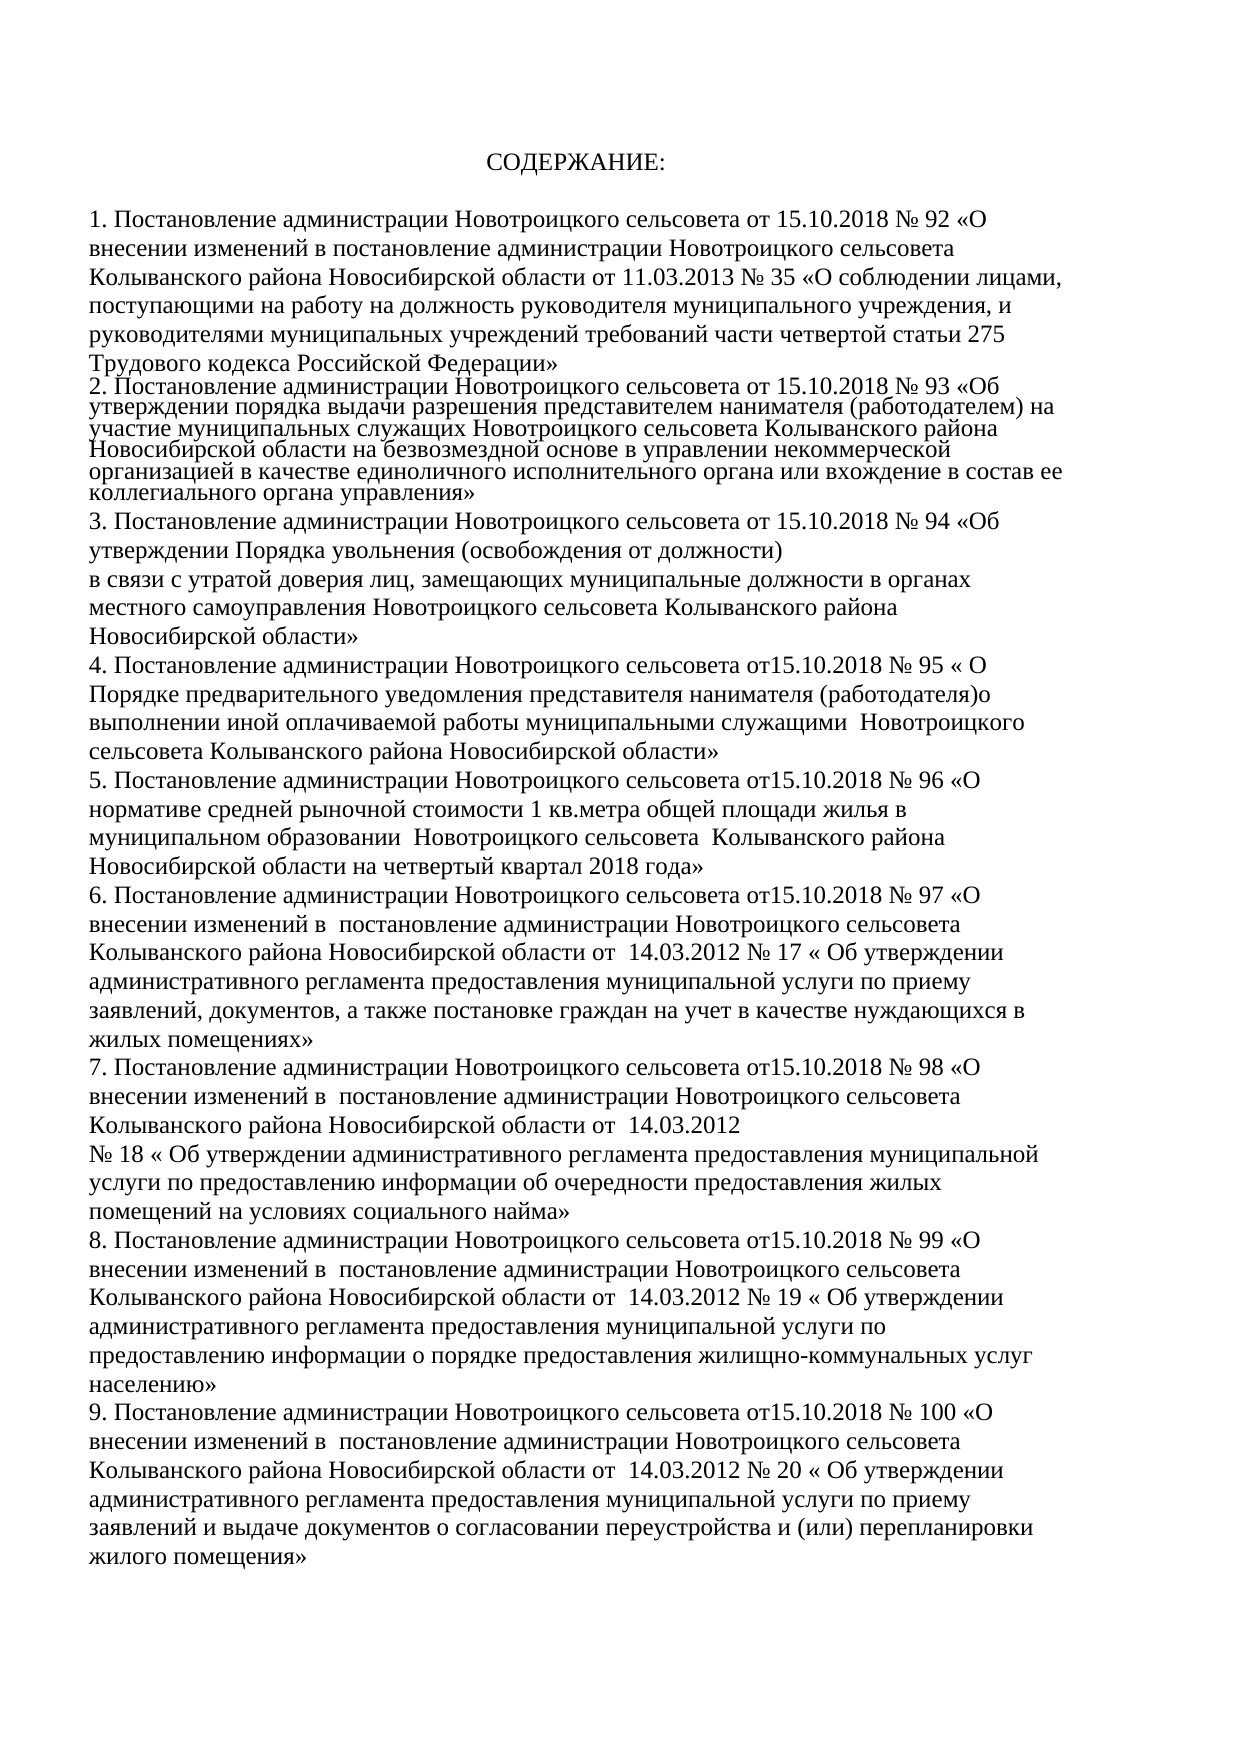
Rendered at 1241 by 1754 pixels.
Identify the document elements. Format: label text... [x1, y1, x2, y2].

title 1. Постановление администрации Новотроицкого сельсовета от 15.10.2018 № 92 «О внесении изменений в постановление администрации Новотроицкого сельсовета Колыванского района Новосибирской области от 11.03.2013 № 35 «О соблюдении лицами, поступающими на работу на должность руководителя муниципального учреждения, и руководителями муниципальных учреждений требований части четвертой статьи 275 Трудового кодекса Российской Федерации» [89, 204, 1063, 377]
text № 18 « Об утверждении административного регламента предоставления муниципальной услуги по предоставлению информации об очередности предоставления жилых помещений на условиях социального найма» [89, 1139, 1063, 1225]
text 4. Постановление администрации Новотроицкого сельсовета от15.10.2018 № 95 « О Порядке предварительного уведомления представителя нанимателя (работодателя)о выполнении иной оплачиваемой работы муниципальными служащими Новотроицкого сельсовета Колыванского района Новосибирской области» [89, 650, 1063, 765]
text 8. Постановление администрации Новотроицкого сельсовета от15.10.2018 № 99 «О внесении изменений в постановление администрации Новотроицкого сельсовета Колыванского района Новосибирской области от 14.03.2012 № 19 « Об утверждении административного регламента предоставления муниципальной услуги по предоставлению информации о порядке предоставления жилищно-коммунальных услуг населению» [89, 1225, 1063, 1397]
text СОДЕРЖАНИЕ: [89, 147, 1063, 176]
text 3. Постановление администрации Новотроицкого сельсовета от 15.10.2018 № 94 «Об утверждении Порядка увольнения (освобождения от должности) в связи с утратой доверия лиц, замещающих муниципальные должности в органах местного самоуправления Новотроицкого сельсовета Колыванского района Новосибирской области» [89, 506, 1063, 650]
text 7. Постановление администрации Новотроицкого сельсовета от15.10.2018 № 98 «О внесении изменений в постановление администрации Новотроицкого сельсовета Колыванского района Новосибирской области от 14.03.2012 [89, 1052, 1063, 1139]
text 9. Постановление администрации Новотроицкого сельсовета от15.10.2018 № 100 «О внесении изменений в постановление администрации Новотроицкого сельсовета Колыванского района Новосибирской области от 14.03.2012 № 20 « Об утверждении административного регламента предоставления муниципальной услуги по приему заявлений и выдаче документов о согласовании переустройства и (или) перепланировки жилого помещения» [89, 1397, 1063, 1570]
text 6. Постановление администрации Новотроицкого сельсовета от15.10.2018 № 97 «О внесении изменений в постановление администрации Новотроицкого сельсовета Колыванского района Новосибирской области от 14.03.2012 № 17 « Об утверждении административного регламента предоставления муниципальной услуги по приему заявлений, документов, а также постановке граждан на учет в качестве нуждающихся в жилых помещениях» [89, 880, 1063, 1052]
text 5. Постановление администрации Новотроицкого сельсовета от15.10.2018 № 96 «О нормативе средней рыночной стоимости 1 кв.метра общей площади жилья в муниципальном образовании Новотроицкого сельсовета Колыванского района Новосибирской области на четвертый квартал 2018 года» [89, 765, 1063, 880]
text 2. Постановление администрации Новотроицкого сельсовета от 15.10.2018 № 93 «Об утверждении порядка выдачи разрешения представителем нанимателя (работодателем) на участие муниципальных служащих Новотроицкого сельсовета Колыванского района Новосибирской области на безвозмездной основе в управлении некоммерческой организацией в качестве единоличного исполнительного органа или вхождение в состав ее коллегиального органа управления» [89, 377, 1063, 506]
